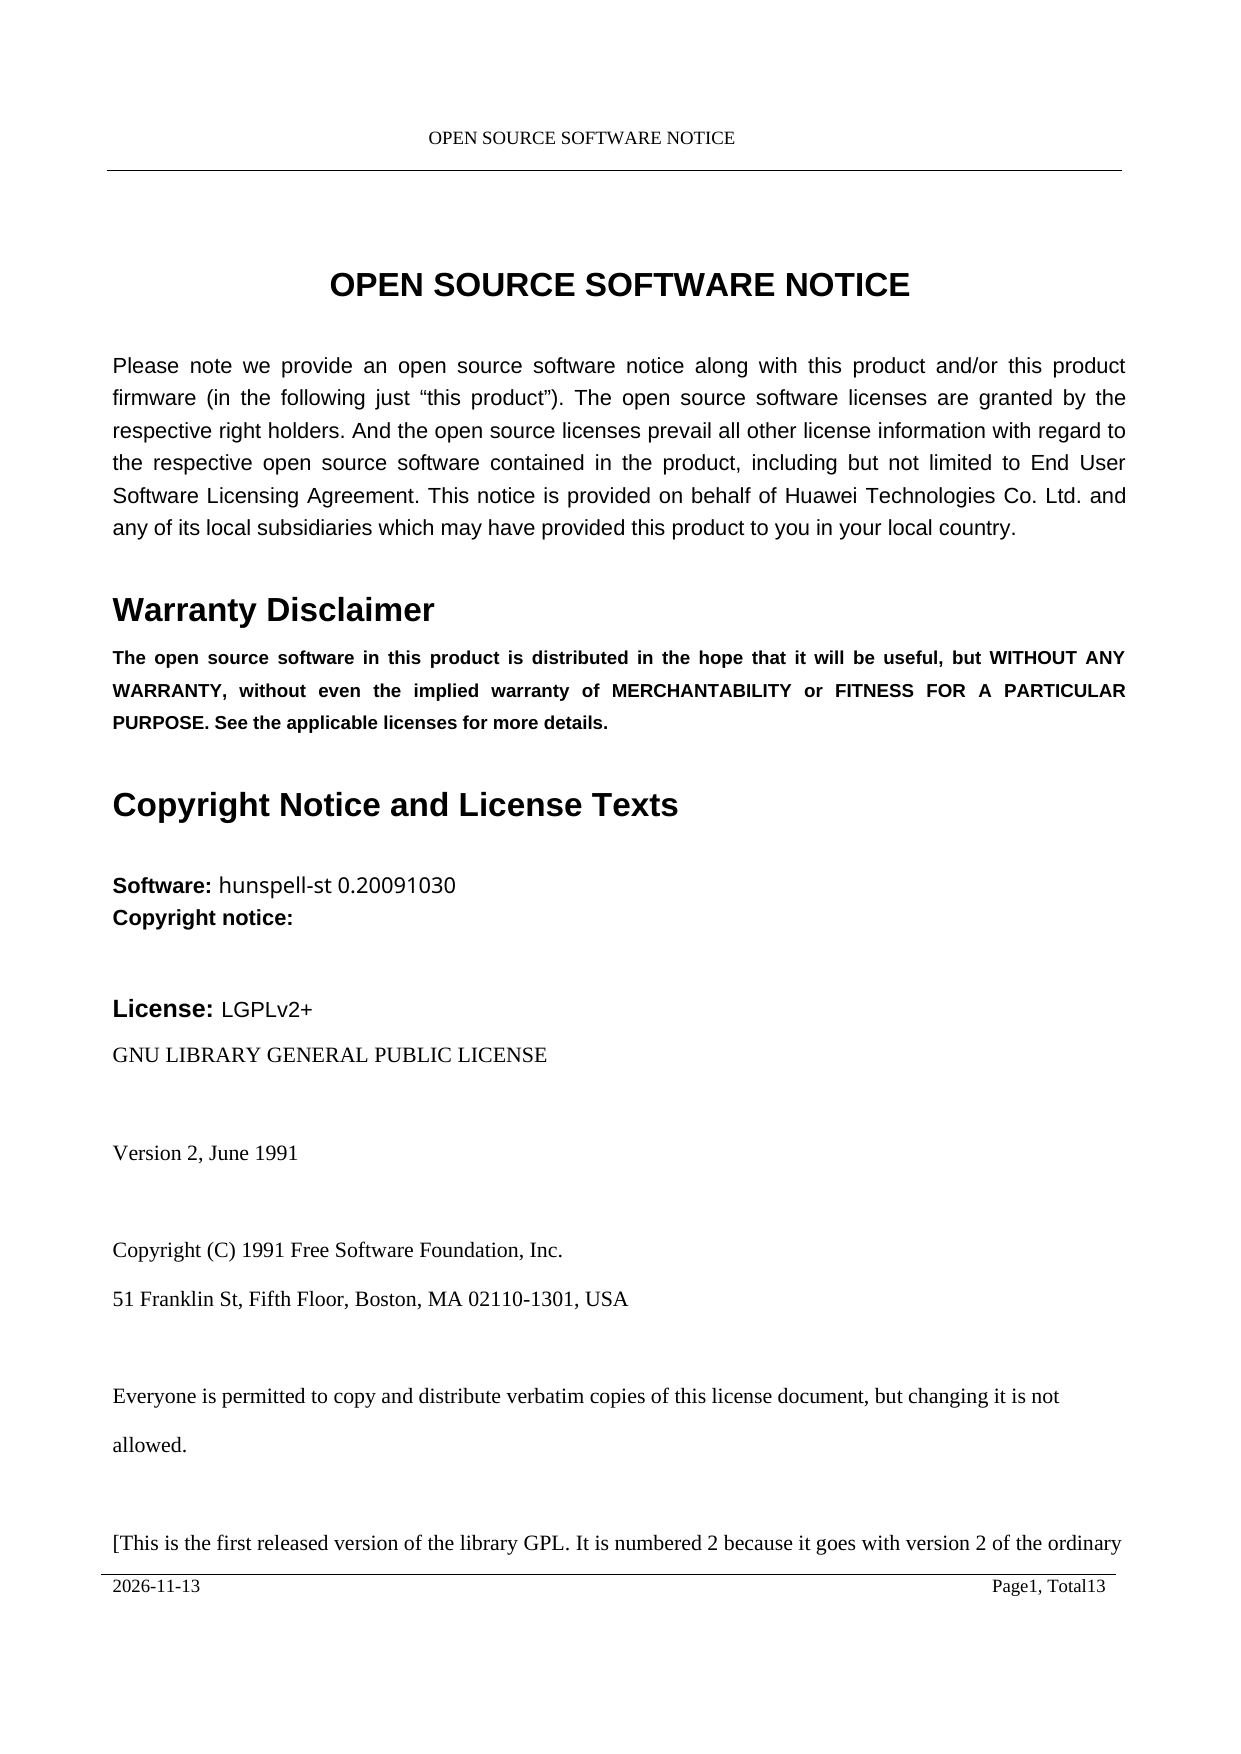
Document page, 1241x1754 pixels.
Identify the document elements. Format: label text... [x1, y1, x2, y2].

text Warranty Disclaimer [112, 576, 1128, 641]
text Software: hunspell-st 0.20091030 [112, 869, 1128, 901]
text Copyright Notice and License Texts [112, 771, 1128, 836]
text Copyright notice: [112, 901, 1128, 934]
text License: LGPLv2+ [112, 992, 1128, 1024]
text Please note we provide an open source software notice along with this product and/or this product firmware (in the following just “this product”). The open source software licenses are granted by the respective right holders. And the open source licenses prevail all other license information with regard to the respective open source software contained in the product, including but not limited to End User Software Licensing Agreement. This notice is provided on behalf of Huawei Technologies Co. Ltd. and any of its local subsidiaries which may have provided this product to you in your local country. [112, 349, 1128, 544]
text OPEN SOURCE SOFTWARE NOTICE [112, 251, 1128, 316]
text The open source software in this product is distributed in the hope that it will be useful, but WITHOUT ANY WARRANTY, without even the implied warranty of MERCHANTABILITY or FITNESS FOR A PARTICULAR PURPOSE. See the applicable licenses for more details. [112, 641, 1128, 739]
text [112, 1038, 1128, 1558]
